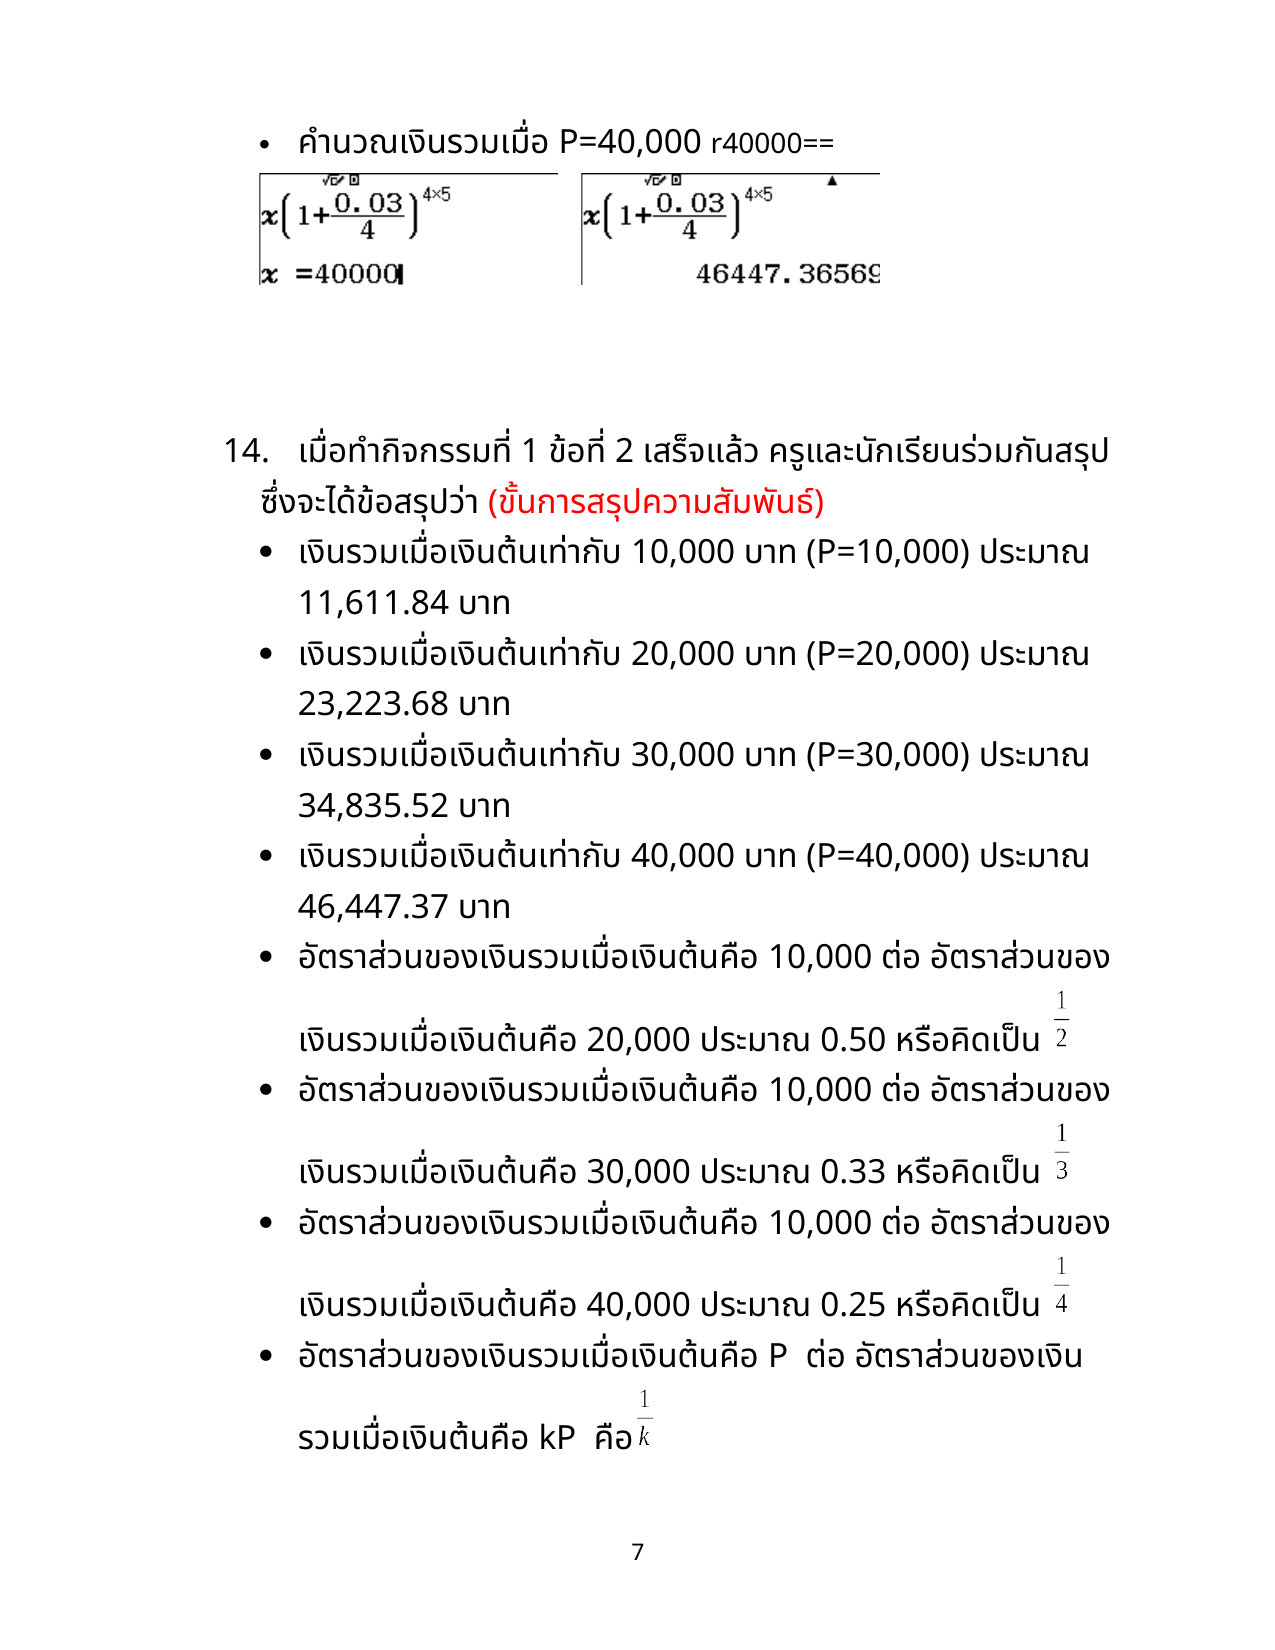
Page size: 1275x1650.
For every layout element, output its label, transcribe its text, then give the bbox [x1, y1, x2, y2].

list อัตราส่วนของเงินรวมเมื่อเงินต้นคือ 10,000 ต่อ อัตราส่วนของเงินรวมเมื่อเงินต้นคือ 20,000 ประมาณ 0.50 หรือคิดเป็น [260, 933, 1127, 1066]
list เมื่อทำกิจกรรมที่ 1 ข้อที่ 2 เสร็จแล้ว ครูและนักเรียนร่วมกันสรุป [223, 427, 1127, 478]
picture [259, 173, 558, 285]
list คำนวณเงินรวมเมื่อ P=40,000 r40000== [260, 118, 1127, 169]
list เงินรวมเมื่อเงินต้นเท่ากับ 40,000 บาท (P=40,000) ประมาณ 46,447.37 บาท [260, 832, 1127, 933]
list ซึ่งจะได้ข้อสรุปว่า (ขั้นการสรุปความสัมพันธ์) [260, 478, 1127, 528]
list อัตราส่วนของเงินรวมเมื่อเงินต้นคือ 10,000 ต่อ อัตราส่วนของเงินรวมเมื่อเงินต้นคือ 40,000 ประมาณ 0.25 หรือคิดเป็น [260, 1199, 1127, 1332]
list อัตราส่วนของเงินรวมเมื่อเงินต้นคือ 10,000 ต่อ อัตราส่วนของเงินรวมเมื่อเงินต้นคือ 30,000 ประมาณ 0.33 หรือคิดเป็น [260, 1066, 1127, 1199]
list อัตราส่วนของเงินรวมเมื่อเงินต้นคือ P ต่อ อัตราส่วนของเงินรวมเมื่อเงินต้นคือ kP คือ [260, 1332, 1127, 1464]
list เงินรวมเมื่อเงินต้นเท่ากับ 20,000 บาท (P=20,000) ประมาณ 23,223.68 บาท [260, 629, 1127, 731]
list เงินรวมเมื่อเงินต้นเท่ากับ 30,000 บาท (P=30,000) ประมาณ 34,835.52 บาท [260, 731, 1127, 832]
list เงินรวมเมื่อเงินต้นเท่ากับ 10,000 บาท (P=10,000) ประมาณ 11,611.84 บาท [260, 528, 1127, 629]
picture [581, 173, 880, 285]
